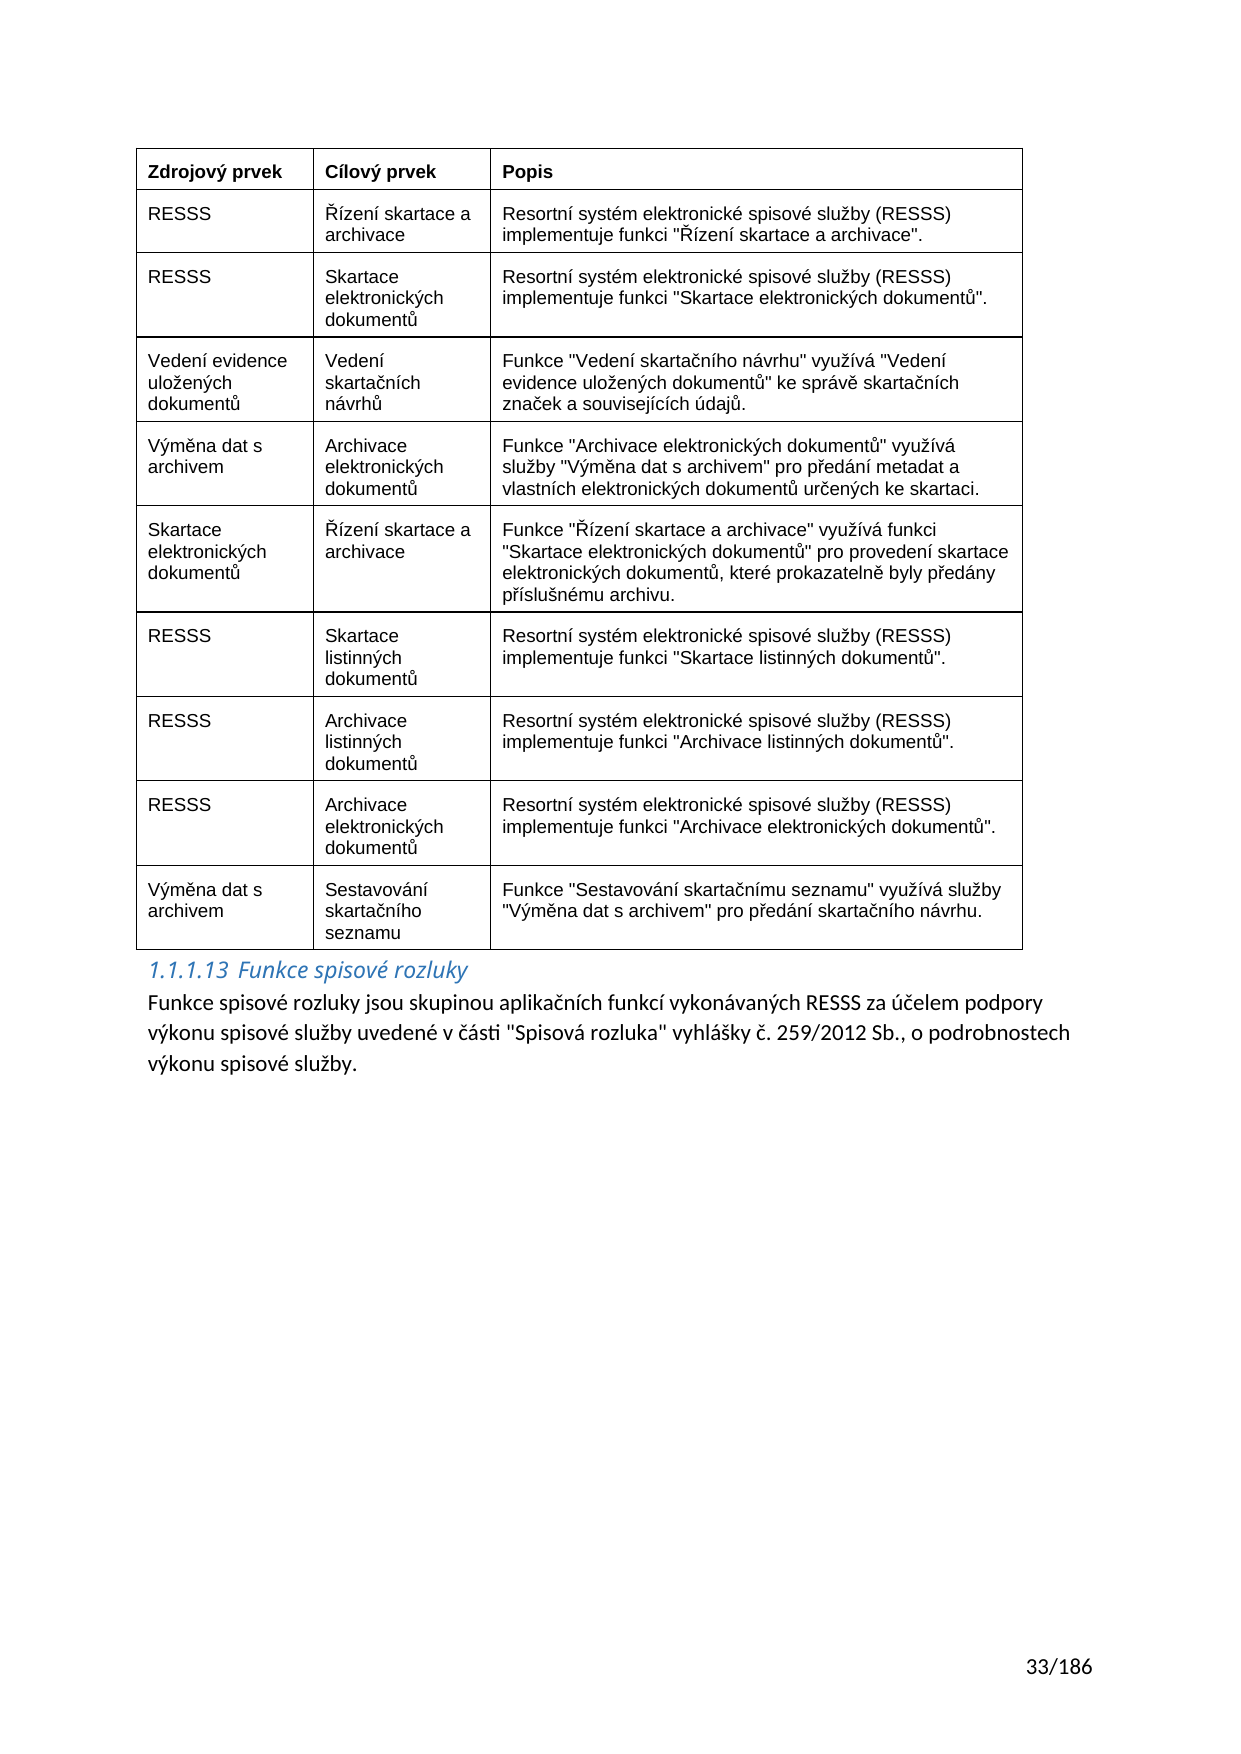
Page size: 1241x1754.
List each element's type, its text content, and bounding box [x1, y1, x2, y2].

table_cell Řízení skartace a archivace [314, 506, 490, 611]
table_cell RESSS [137, 190, 313, 252]
table_header Popis [491, 149, 1022, 189]
table_cell RESSS [137, 253, 313, 336]
table_header Zdrojový prvek [137, 149, 313, 189]
table_cell Výměna dat s archivem [137, 422, 313, 505]
table_cell RESSS [137, 781, 313, 865]
table_cell Funkce "Vedení skartačního návrhu" využívá "Vedení evidence uložených dokumentů" ke správě skartačních značek a souvisejících údajů. [491, 338, 1022, 421]
table_cell Řízení skartace a archivace [314, 190, 490, 252]
table_cell RESSS [137, 697, 313, 780]
table_cell Resortní systém elektronické spisové služby (RESSS) implementuje funkci "Archivace listinných dokumentů". [491, 697, 1022, 780]
table_cell Výměna dat s archivem [137, 866, 313, 949]
table_cell Archivace elektronických dokumentů [314, 422, 490, 505]
table_cell Archivace listinných dokumentů [314, 697, 490, 780]
table_cell Vedení evidence uložených dokumentů [137, 338, 313, 421]
table_cell Resortní systém elektronické spisové služby (RESSS) implementuje funkci "Skartace listinných dokumentů". [491, 613, 1022, 696]
table_cell Sestavování skartačního seznamu [314, 866, 490, 949]
table_cell Resortní systém elektronické spisové služby (RESSS) implementuje funkci "Archivace elektronických dokumentů". [491, 781, 1022, 865]
table_cell Funkce "Řízení skartace a archivace" využívá funkci "Skartace elektronických dokumentů" pro provedení skartace elektronických dokumentů, které prokazatelně byly předány příslušnému archivu. [491, 506, 1022, 611]
table_cell Skartace elektronických dokumentů [137, 506, 313, 611]
table_cell RESSS [137, 613, 313, 696]
table_cell Funkce "Archivace elektronických dokumentů" využívá služby "Výměna dat s archivem" pro předání metadat a vlastních elektronických dokumentů určených ke skartaci. [491, 422, 1022, 505]
table_cell Vedení skartačních návrhů [314, 338, 490, 421]
text Funkce spisové rozluky jsou skupinou aplikačních funkcí vykonávaných RESSS za účelem podpory výkonu spisové služby uvedené v části "Spisová rozluka" vyhlášky č. 259/2012 Sb., o podrobnostech výkonu spisové služby. [148, 988, 1093, 1077]
table_cell Resortní systém elektronické spisové služby (RESSS) implementuje funkci "Skartace elektronických dokumentů". [491, 253, 1022, 336]
table_cell Skartace listinných dokumentů [314, 613, 490, 696]
table_header Cílový prvek [314, 149, 490, 189]
table_cell Funkce "Sestavování skartačnímu seznamu" využívá služby "Výměna dat s archivem" pro předání skartačního návrhu. [491, 866, 1022, 949]
table_cell Skartace elektronických dokumentů [314, 253, 490, 336]
table_cell Resortní systém elektronické spisové služby (RESSS) implementuje funkci "Řízení skartace a archivace". [491, 190, 1022, 252]
subtitle Funkce spisové rozluky [148, 954, 1093, 986]
table_cell Archivace elektronických dokumentů [314, 781, 490, 865]
